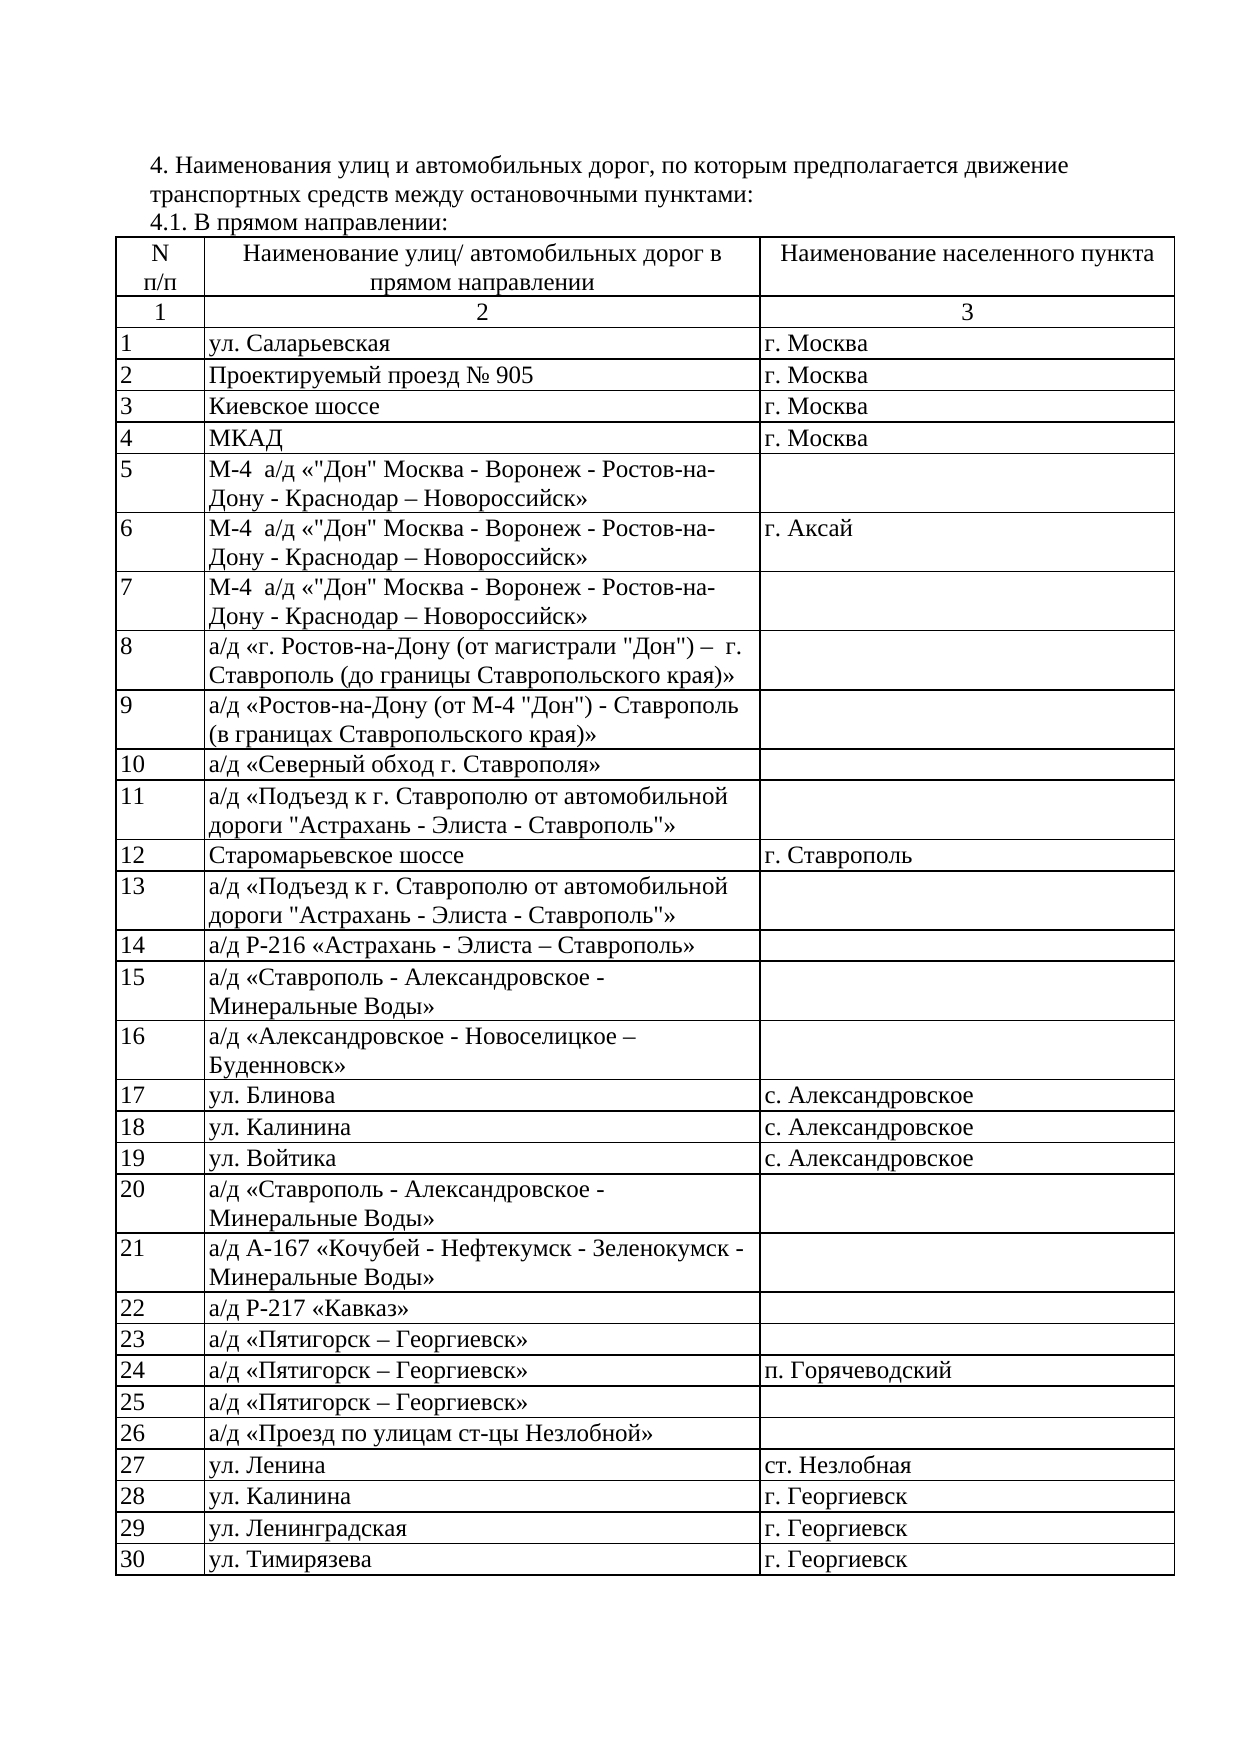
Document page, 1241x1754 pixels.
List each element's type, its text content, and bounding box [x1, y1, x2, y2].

text 4.1. В прямом направлении: [150, 207, 1090, 236]
table_cell г. Аксай [761, 513, 1174, 571]
table_cell г. Москва [761, 360, 1174, 390]
table_cell Киевское шоссе [205, 391, 759, 421]
table_cell [761, 1293, 1174, 1322]
table_cell а/д «Северный обход г. Ставрополя» [205, 750, 759, 779]
table_cell с. Александровское [761, 1112, 1174, 1141]
table_cell 29 [117, 1513, 204, 1543]
table_cell а/д «Ростов-на-Дону (от М-4 "Дон") - Ставрополь (в границах Ставропольского края)» [205, 691, 759, 748]
table_cell 17 [117, 1080, 204, 1110]
table_cell а/д «г. Ростов-на-Дону (от магистрали "Дон") – г. Ставрополь (до границы Ставропольского края)» [205, 631, 759, 689]
table_cell [761, 872, 1174, 929]
table_cell [761, 1234, 1174, 1291]
table_cell ст. Незлобная [761, 1450, 1174, 1480]
table_cell г. Москва [761, 423, 1174, 453]
table_cell [761, 1324, 1174, 1354]
table_cell [761, 572, 1174, 630]
table_cell 23 [117, 1324, 204, 1354]
table_cell 18 [117, 1112, 204, 1141]
table_cell [761, 750, 1174, 779]
table_cell МКАД [205, 423, 759, 453]
table_cell ул. Саларьевская [205, 328, 759, 358]
table_cell [761, 781, 1174, 838]
table_cell ул. Ленина [205, 1450, 759, 1480]
table_cell а/д «Пятигорск – Георгиевск» [205, 1387, 759, 1417]
text 4. Наименования улиц и автомобильных дорог, по которым предполагается движение транспортных средств между остановочными пунктами: [150, 150, 1090, 207]
table_cell ул. Блинова [205, 1080, 759, 1110]
table_cell [761, 454, 1174, 512]
table_cell М-4 а/д «"Дон" Москва - Воронеж - Ростов-на-Дону - Краснодар – Новороссийск» [205, 513, 759, 571]
table_cell а/д А-167 «Кочубей - Нефтекумск - Зеленокумск - Минеральные Воды» [205, 1234, 759, 1291]
table_cell г. Георгиевск [761, 1544, 1174, 1574]
table_cell 12 [117, 840, 204, 870]
table_cell с. Александровское [761, 1143, 1174, 1173]
table_cell 1 [117, 297, 204, 327]
table_cell а/д «Александровское - Новоселицкое – Буденновск» [205, 1021, 759, 1078]
table_cell г. Москва [761, 391, 1174, 421]
table_cell 20 [117, 1175, 204, 1232]
table_header Наименование населенного пункта [761, 238, 1174, 295]
table_cell ул. Калинина [205, 1112, 759, 1141]
table_cell [761, 962, 1174, 1019]
table_cell г. Георгиевск [761, 1481, 1174, 1511]
table_cell 24 [117, 1356, 204, 1385]
table_cell 7 [117, 572, 204, 630]
table_cell а/д «Проезд по улицам ст-цы Незлобной» [205, 1418, 759, 1448]
table_cell 13 [117, 872, 204, 929]
table_cell 21 [117, 1234, 204, 1291]
table_cell ул. Калинина [205, 1481, 759, 1511]
table_cell 8 [117, 631, 204, 689]
table_header Наименование улиц/ автомобильных дорог в прямом направлении [205, 238, 759, 295]
table_cell 3 [761, 297, 1174, 327]
table_cell 27 [117, 1450, 204, 1480]
table_cell [761, 1175, 1174, 1232]
table_cell с. Александровское [761, 1080, 1174, 1110]
table_cell М-4 а/д «"Дон" Москва - Воронеж - Ростов-на-Дону - Краснодар – Новороссийск» [205, 454, 759, 512]
table_cell 15 [117, 962, 204, 1019]
table_cell [761, 1387, 1174, 1417]
table_cell г. Москва [761, 328, 1174, 358]
table_cell Старомарьевское шоссе [205, 840, 759, 870]
table_cell 2 [117, 360, 204, 390]
table_cell а/д «Ставрополь - Александровское - Минеральные Воды» [205, 962, 759, 1019]
table_cell 2 [205, 297, 759, 327]
table_cell а/д «Пятигорск – Георгиевск» [205, 1324, 759, 1354]
table_cell [761, 631, 1174, 689]
table_cell ул. Войтика [205, 1143, 759, 1173]
table_cell 25 [117, 1387, 204, 1417]
table_cell а/д «Ставрополь - Александровское - Минеральные Воды» [205, 1175, 759, 1232]
table_cell М-4 а/д «"Дон" Москва - Воронеж - Ростов-на-Дону - Краснодар – Новороссийск» [205, 572, 759, 630]
table_cell п. Горячеводский [761, 1356, 1174, 1385]
table_cell Проектируемый проезд № 905 [205, 360, 759, 390]
table_cell 11 [117, 781, 204, 838]
table_cell 30 [117, 1544, 204, 1574]
table_cell 5 [117, 454, 204, 512]
table_header N п/п [117, 238, 204, 295]
table_cell [761, 691, 1174, 748]
table_cell г. Георгиевск [761, 1513, 1174, 1543]
table_cell 6 [117, 513, 204, 571]
table_cell 1 [117, 328, 204, 358]
table_cell г. Ставрополь [761, 840, 1174, 870]
table_cell [761, 1021, 1174, 1078]
table_cell [761, 931, 1174, 960]
table_cell а/д «Подъезд к г. Ставрополю от автомобильной дороги "Астрахань - Элиста - Ставрополь"» [205, 781, 759, 838]
table_cell а/д «Подъезд к г. Ставрополю от автомобильной дороги "Астрахань - Элиста - Ставрополь"» [205, 872, 759, 929]
table_cell 14 [117, 931, 204, 960]
table_cell 4 [117, 423, 204, 453]
table_cell 28 [117, 1481, 204, 1511]
table_cell 10 [117, 750, 204, 779]
table_cell 3 [117, 391, 204, 421]
table_cell а/д «Пятигорск – Георгиевск» [205, 1356, 759, 1385]
table_cell а/д Р-216 «Астрахань - Элиста – Ставрополь» [205, 931, 759, 960]
table_cell ул. Тимирязева [205, 1544, 759, 1574]
table_cell 22 [117, 1293, 204, 1322]
table_cell 16 [117, 1021, 204, 1078]
table_cell [761, 1418, 1174, 1448]
table_cell ул. Ленинградская [205, 1513, 759, 1543]
table_cell 9 [117, 691, 204, 748]
table_cell 19 [117, 1143, 204, 1173]
table_cell а/д Р-217 «Кавказ» [205, 1293, 759, 1322]
table_cell 26 [117, 1418, 204, 1448]
